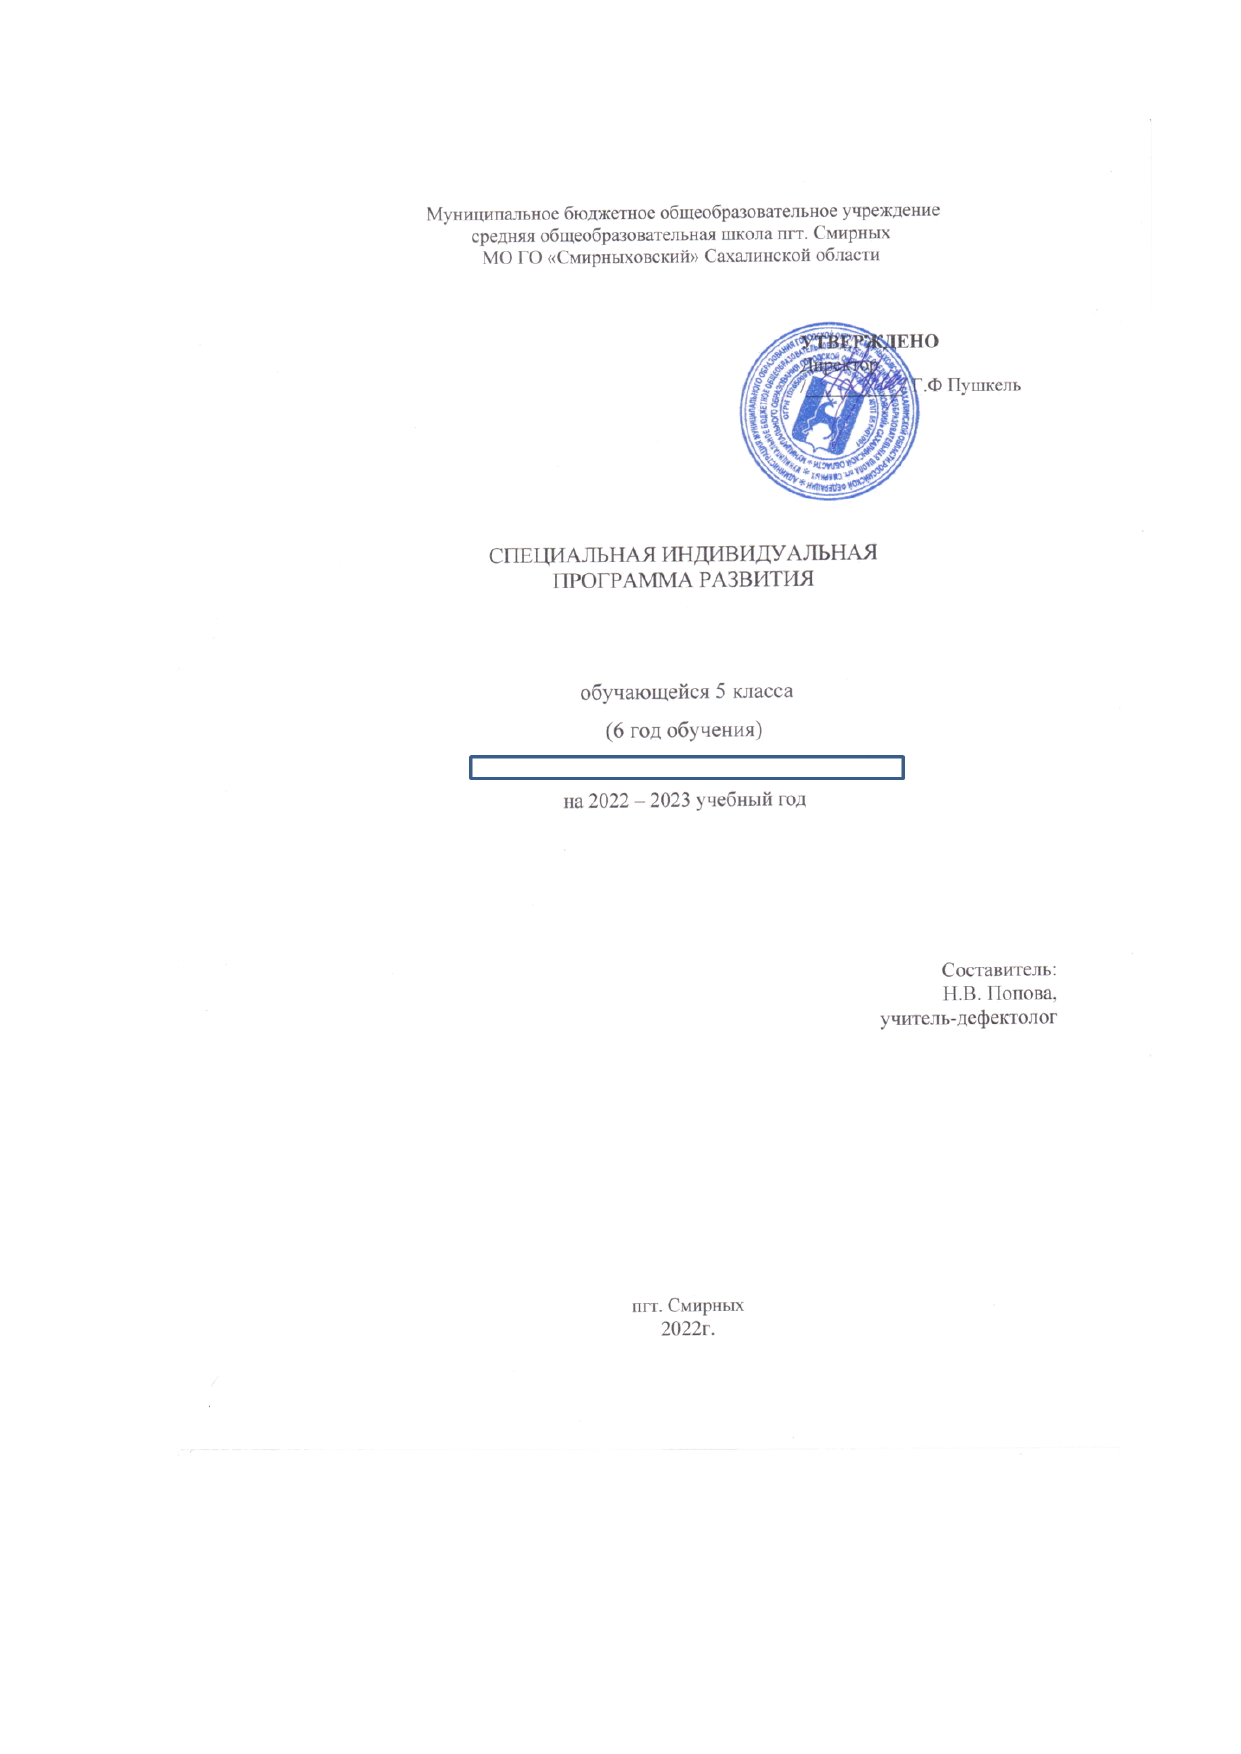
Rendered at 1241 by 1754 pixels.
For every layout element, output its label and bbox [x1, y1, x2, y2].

picture [177, 118, 1152, 1456]
